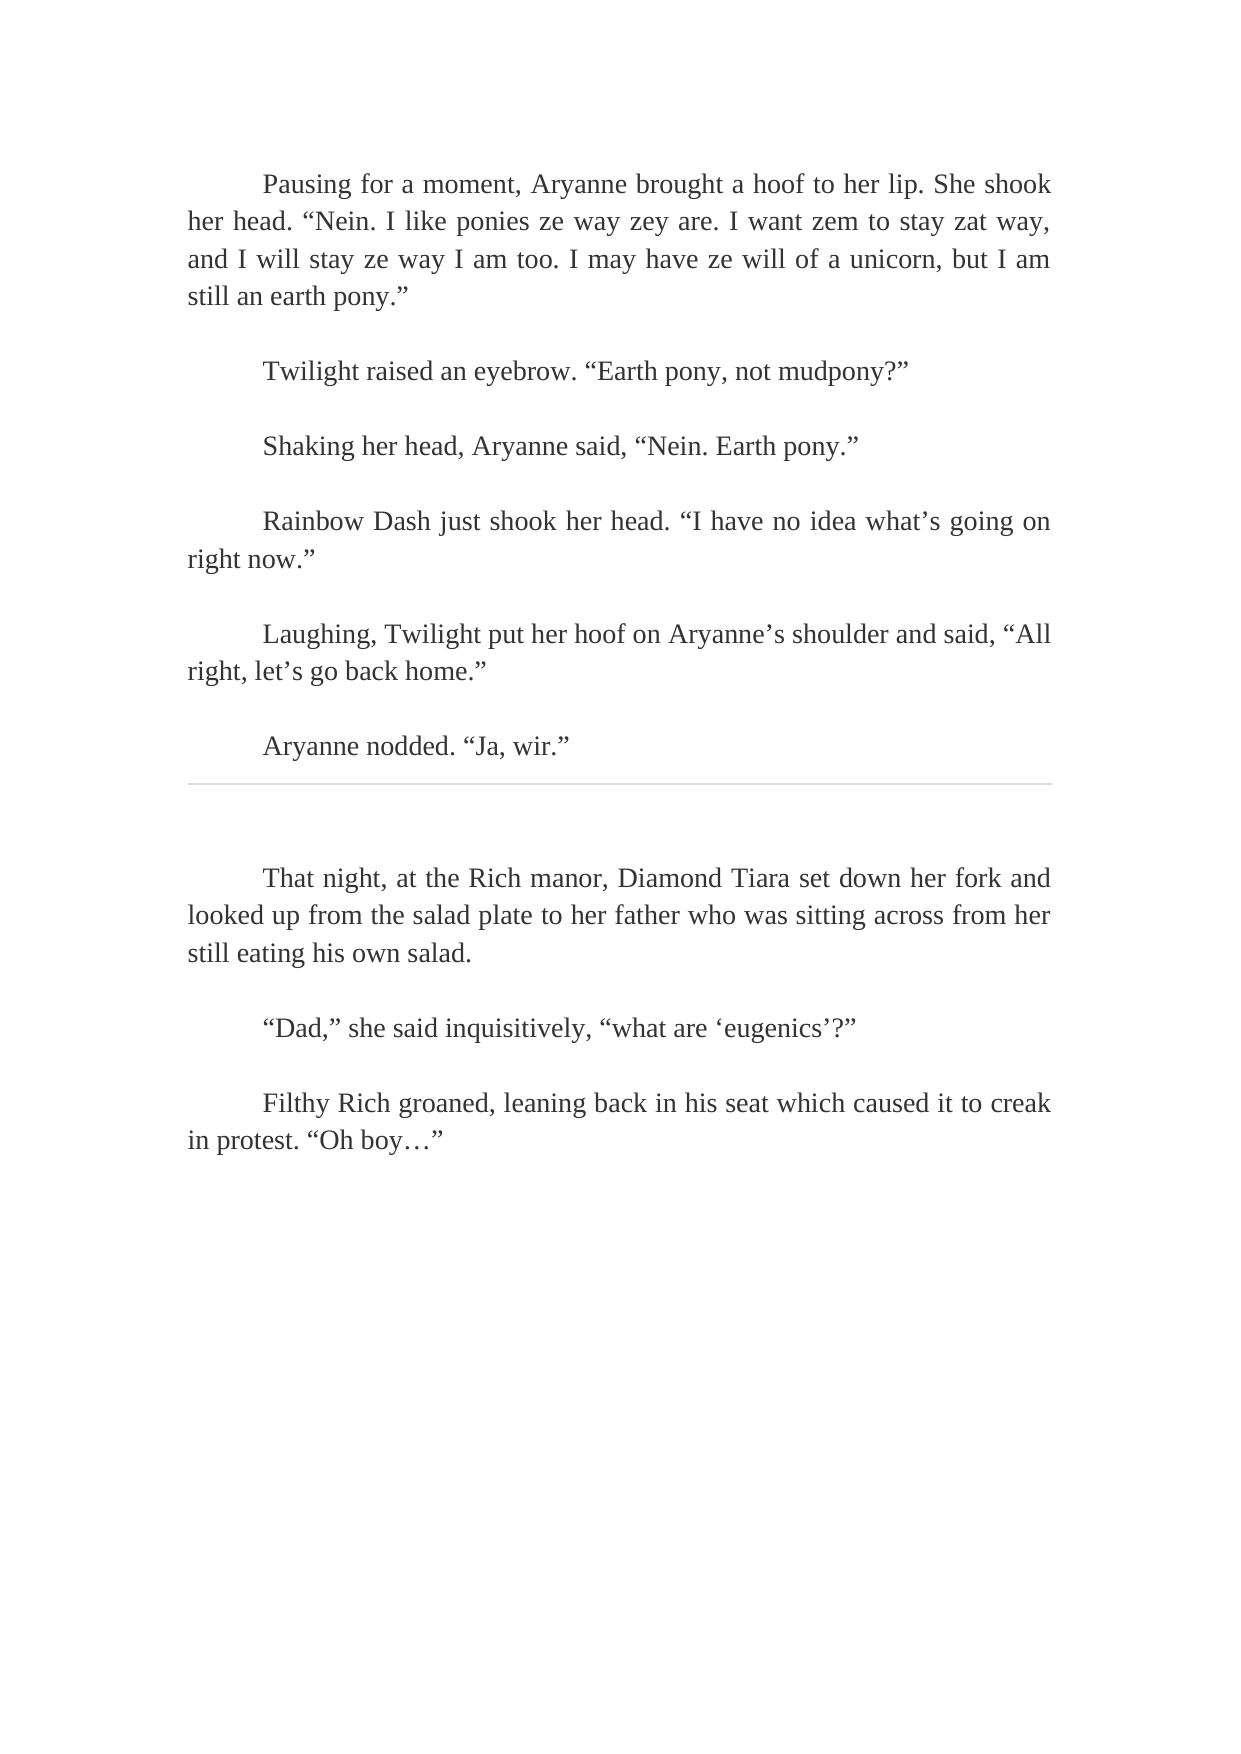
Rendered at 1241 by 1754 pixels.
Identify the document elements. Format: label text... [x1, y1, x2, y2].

text Shaking her head, Aryanne said, “Nein. Earth pony.” [187, 427, 1053, 464]
text Rainbow Dash just shook her head. “I have no idea what’s going on right now.” [187, 502, 1053, 577]
text That night, at the Rich manor, Diamond Tiara set down her fork and looked up from the salad plate to her father who was sitting across from her still eating his own salad. [187, 858, 1053, 971]
text Aryanne nodded. “Ja, wir.” [187, 727, 1053, 764]
text Laughing, Twilight put her hoof on Aryanne’s shoulder and said, “All right, let’s go back home.” [187, 614, 1053, 689]
text Filthy Rich groaned, leaning back in his seat which caused it to creak in protest. “Oh boy…” [187, 1083, 1053, 1158]
text Twilight raised an eyebrow. “Earth pony, not mudpony?” [187, 352, 1053, 389]
text Pausing for a moment, Aryanne brought a hoof to her lip. She shook her head. “Nein. I like ponies ze way zey are. I want zem to stay zat way, and I will stay ze way I am too. I may have ze will of a unicorn, but I am still an earth pony.” [187, 164, 1053, 314]
text “Dad,” she said inquisitively, “what are ‘eugenics’?” [187, 1008, 1053, 1046]
